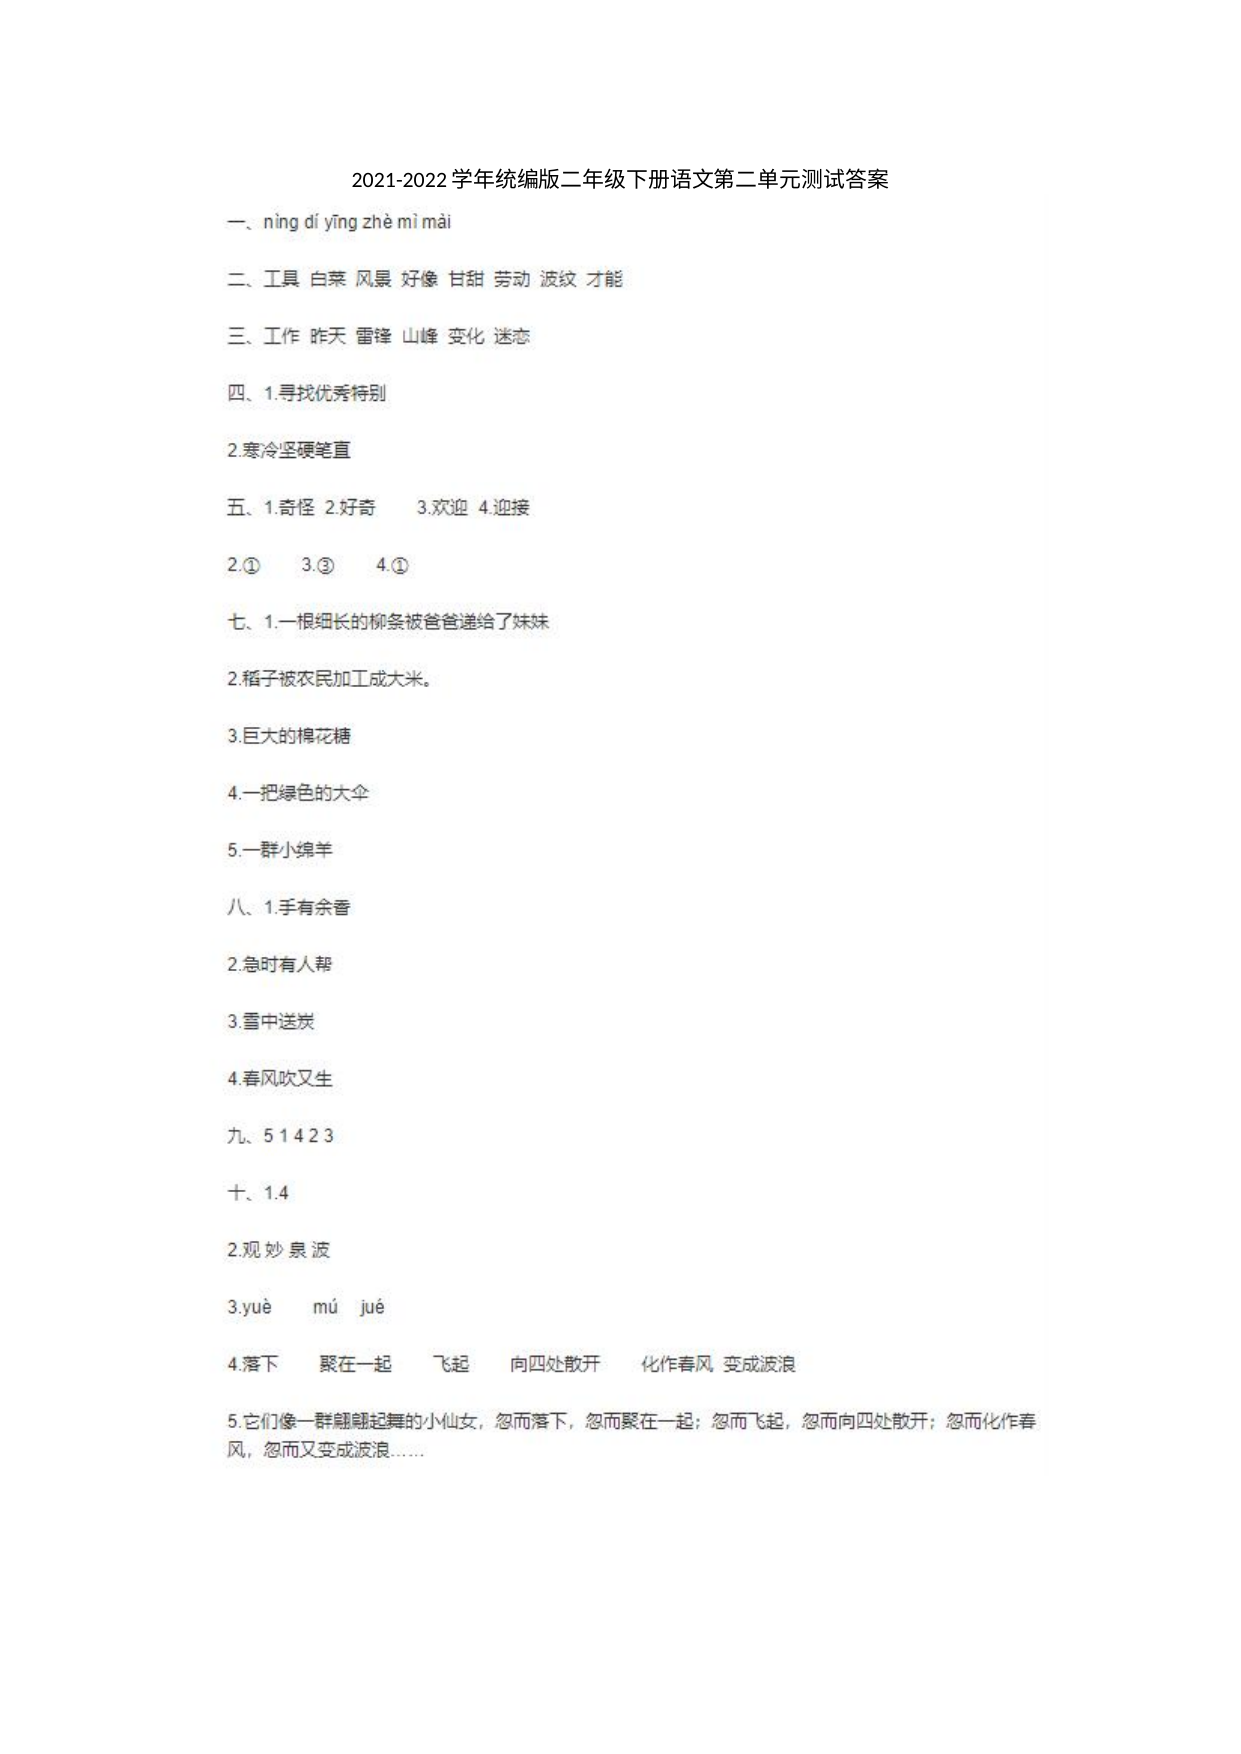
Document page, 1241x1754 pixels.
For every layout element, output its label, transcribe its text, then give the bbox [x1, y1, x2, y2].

text 2021-2022学年统编版二年级下册语文第二单元测试答案 [187, 162, 1053, 194]
picture [187, 194, 1053, 1476]
